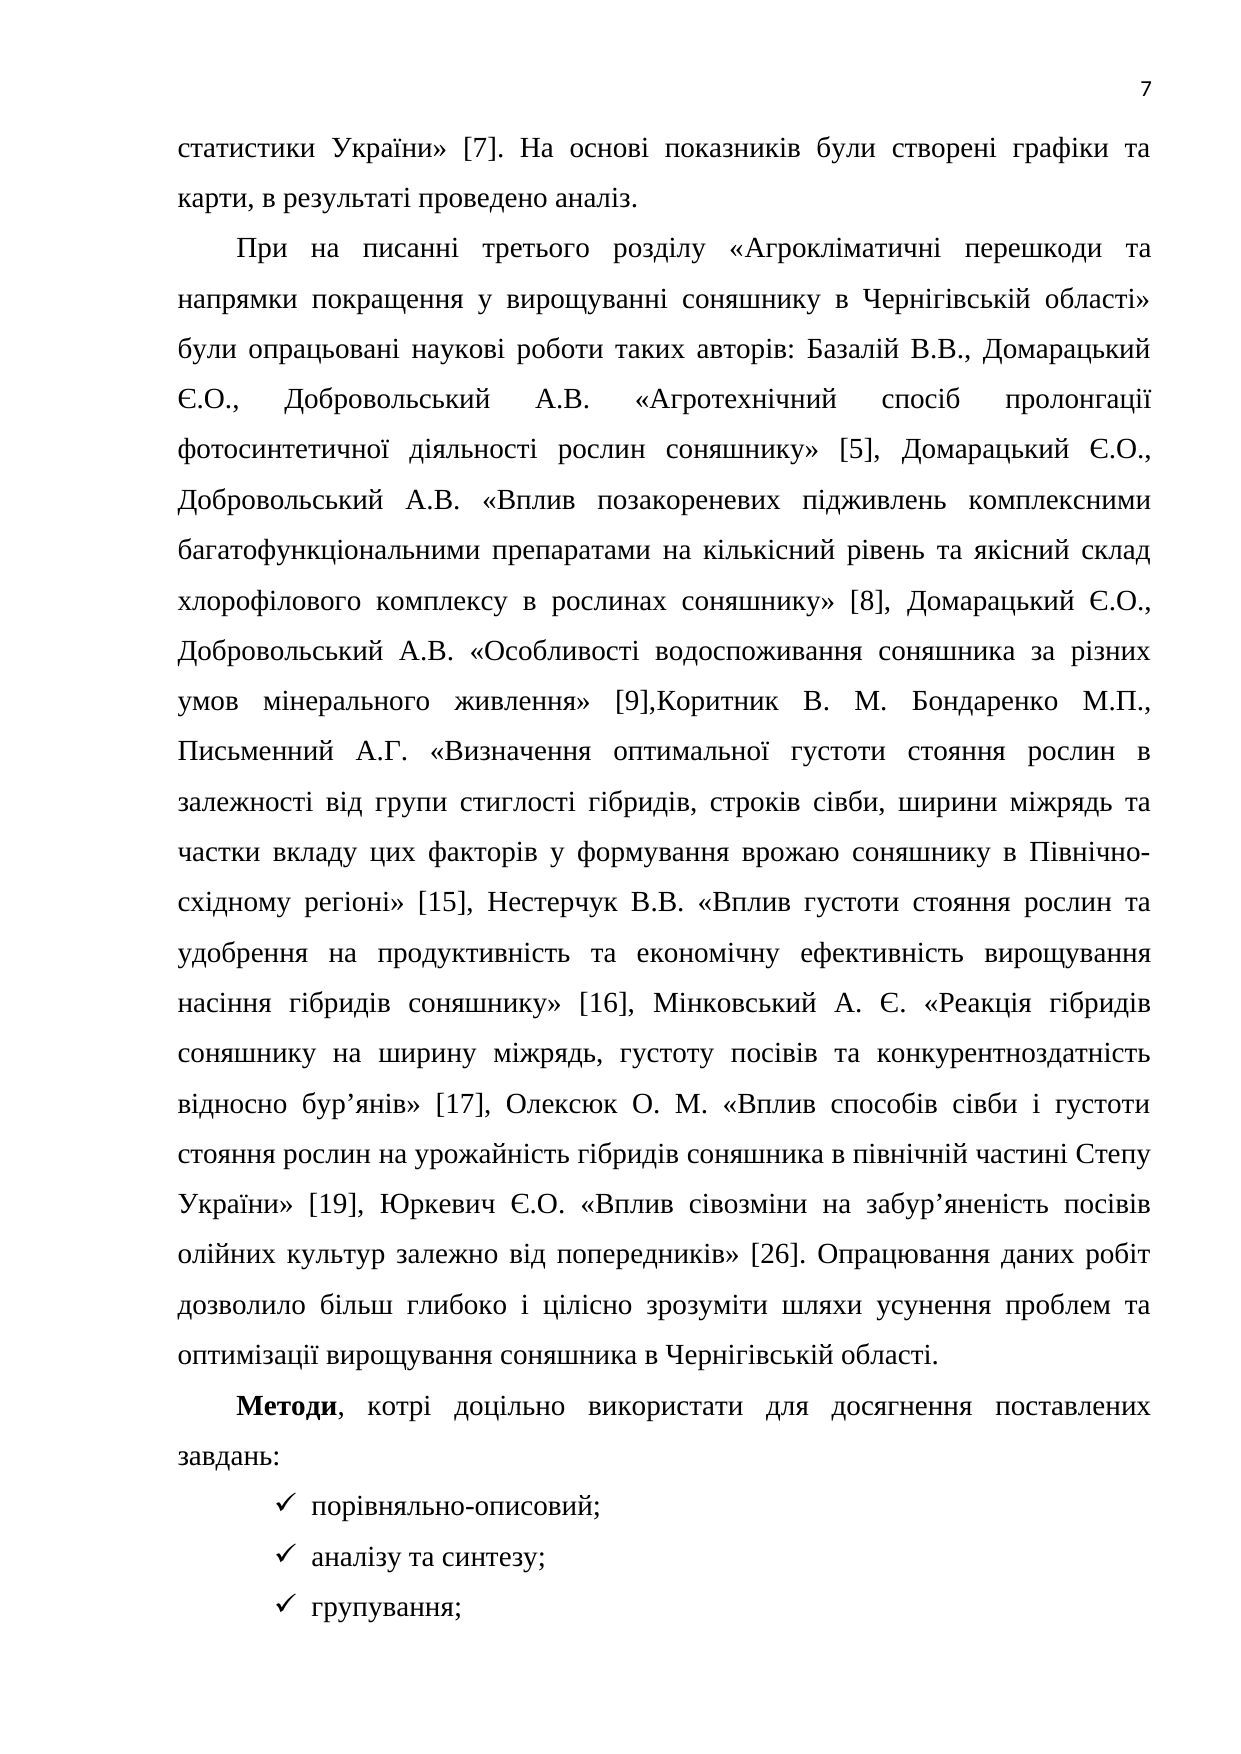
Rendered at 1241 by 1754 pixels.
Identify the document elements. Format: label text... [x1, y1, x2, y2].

text При на писанні третього розділу «Агрокліматичні перешкоди та напрямки покращення у вирощуванні соняшнику в Чернігівській області» були опрацьовані наукові роботи таких авторів: Базалій В.В., Домарацький Є.О., Добровольський А.В. «Агротехнічний спосіб пролонгації фотосинтетичної діяльності рослин соняшнику» [5], Домарацький Є.О., Добровольський А.В. «Вплив позакореневих підживлень комплексними багатофункціональними препаратами на кількісний рівень та якісний склад хлорофілового комплексу в рослинах соняшнику» [8], Домарацький Є.О., Добровольський А.В. «Особливості водоспоживання соняшника за різних умов мінерального живлення» [9],Коритник В. М. Бондаренко М.П., Письменний А.Г. «Визначення оптимальної густоти стояння рослин в залежності від групи стиглості гібридів, строків сівби, ширини міжрядь та частки вкладу цих факторів у формування врожаю соняшнику в Північно-східному регіоні» [15], Нестерчук В.В. «Вплив густоти стояння рослин та удобрення на продуктивність та економічну ефективність вирощування насіння гібридів соняшнику» [16], Мінковський А. Є. «Реакція гібридів соняшнику на ширину міжрядь, густоту посівів та конкурентноздатність відносно бур’янів» [17], Олексюк О. М. «Вплив способів сівби і густоти стояння рослин на урожайність гібридів соняшника в північній частині Степу України» [19], Юркевич Є.О. «Вплив сівозміни на забур’яненість посівів олійних культур залежно від попередників» [26]. Опрацювання даних робіт дозволило більш глибоко і цілісно зрозуміти шляхи усунення проблем та оптимізації вирощування соняшника в Чернігівській області. [177, 230, 1152, 1371]
list аналізу та синтезу; [274, 1539, 1152, 1572]
list порівняльно-описовий; [274, 1488, 1152, 1522]
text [177, 130, 1152, 214]
text Методи, котрі доцільно використати для досягнення поставлених завдань: [177, 1388, 1152, 1471]
list групування; [274, 1589, 1152, 1623]
